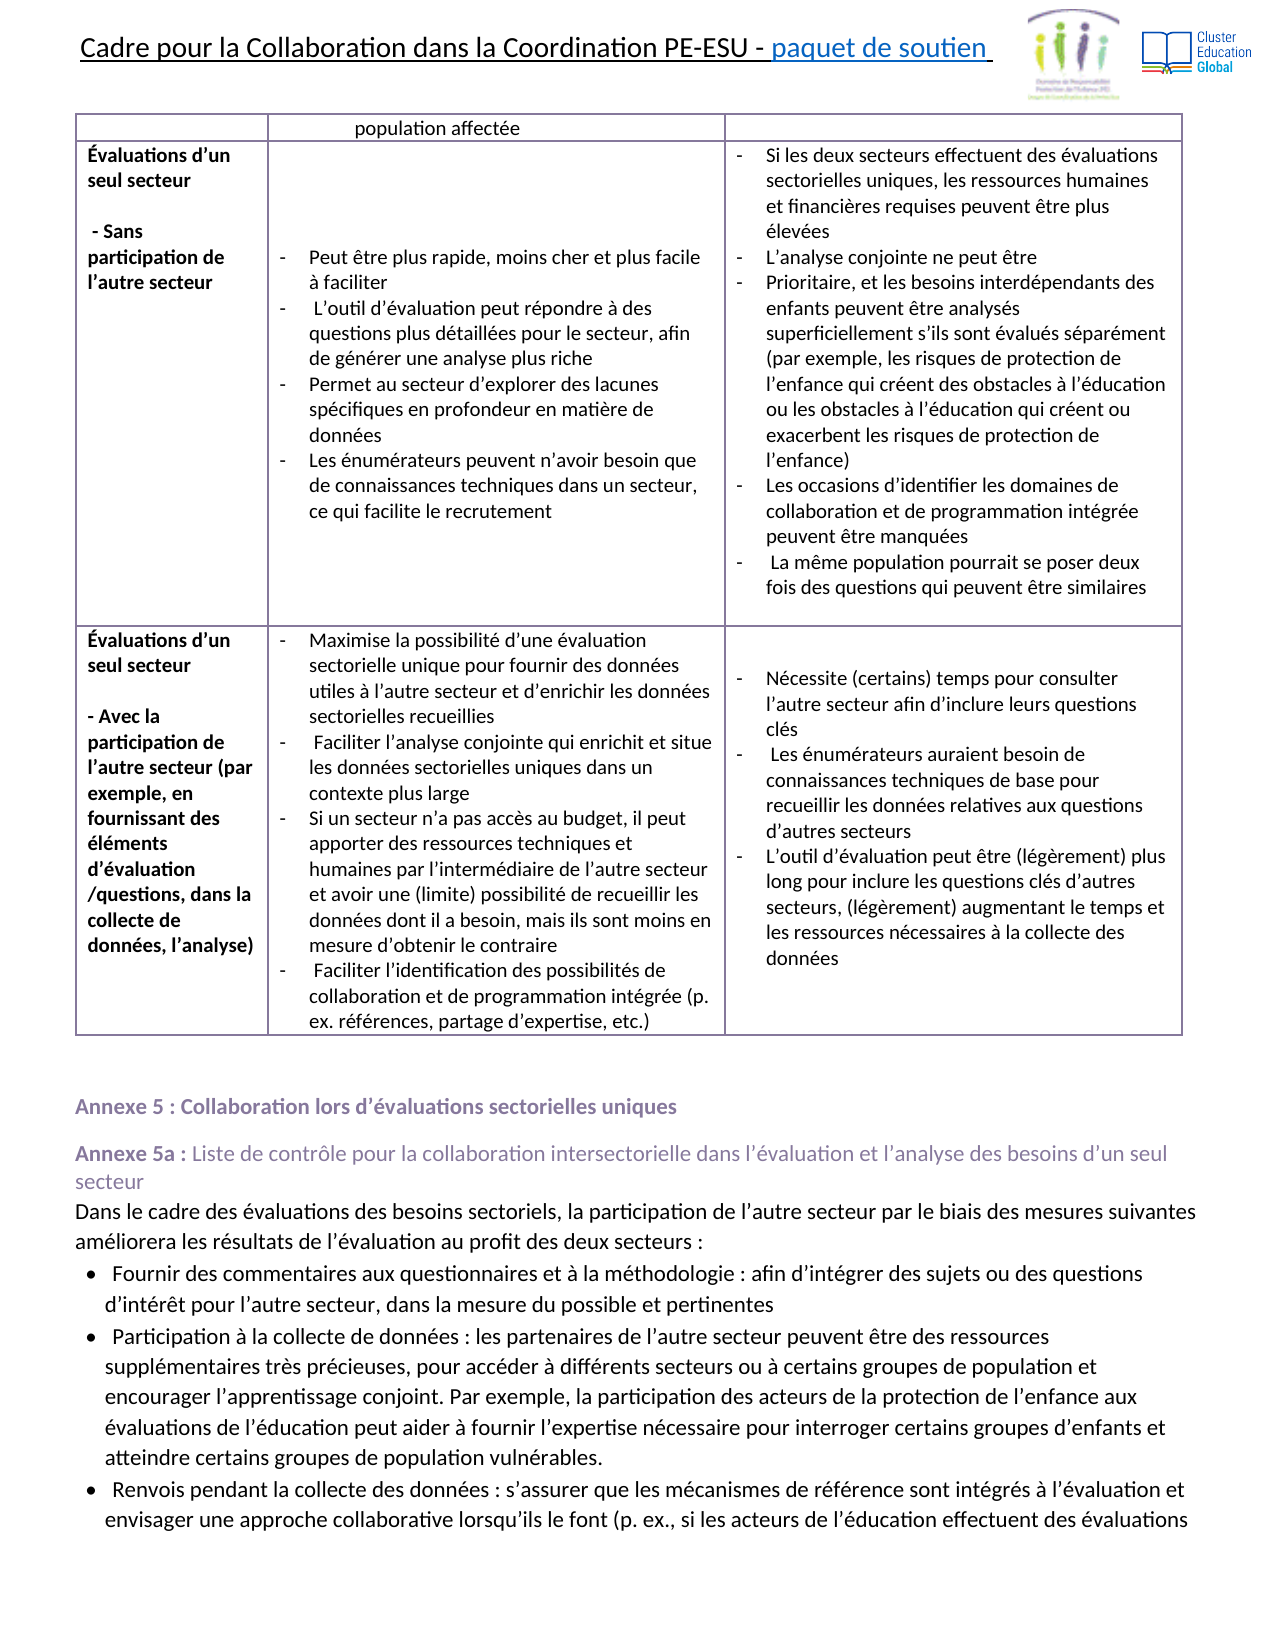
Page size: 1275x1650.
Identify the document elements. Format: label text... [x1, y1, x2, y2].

table_cell Peut être plus rapide, moins cher et plus facile à faciliter L’outil d’évaluation peut répondre à des questions plus détaillées pour le secteur, afin de générer une analyse plus riche Permet au secteur d’explorer des lacunes spécifiques en profondeur en matière de données Les énumérateurs peuvent n’avoir besoin que de connaissances techniques dans un secteur, ce qui facilite le recrutement [269, 142, 724, 625]
table_cell Évaluations d’un seul secteur - Avec la participation de l’autre secteur (par exemple, en fournissant des éléments d’évaluation /questions, dans la collecte de données, l’analyse) [77, 627, 267, 1034]
table_cell Maximise la possibilité d’une évaluation sectorielle unique pour fournir des données utiles à l’autre secteur et d’enrichir les données sectorielles recueillies Faciliter l’analyse conjointe qui enrichit et situe les données sectorielles uniques dans un contexte plus large Si un secteur n’a pas accès au budget, il peut apporter des ressources techniques et humaines par l’intermédiaire de l’autre secteur et avoir une (limite) possibilité de recueillir les données dont il a besoin, mais ils sont moins en mesure d’obtenir le contraire Faciliter l’identification des possibilités de collaboration et de programmation intégrée (p. ex. références, partage d’expertise, etc.) [269, 627, 724, 1034]
table_cell Si les deux secteurs effectuent des évaluations sectorielles uniques, les ressources humaines et financières requises peuvent être plus élevées L’analyse conjointe ne peut être Prioritaire, et les besoins interdépendants des enfants peuvent être analysés superficiellement s’ils sont évalués séparément (par exemple, les risques de protection de l’enfance qui créent des obstacles à l’éducation ou les obstacles à l’éducation qui créent ou exacerbent les risques de protection de l’enfance) Les occasions d’identifier les domaines de collaboration et de programmation intégrée peuvent être manquées La même population pourrait se poser deux fois des questions qui peuvent être similaires [726, 142, 1181, 625]
picture [1027, 9, 1120, 104]
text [75, 1475, 1200, 1533]
text • Participation à la collecte de données : les partenaires de l’autre secteur peuvent être des ressources supplémentaires très précieuses, pour accéder à différents secteurs ou à certains groupes de population et encourager l’apprentissage conjoint. Par exemple, la participation des acteurs de la protection de l’enfance aux évaluations de l’éducation peut aider à fournir l’expertise nécessaire pour interroger certains groupes d’enfants et atteindre certains groupes de population vulnérables. [75, 1322, 1200, 1471]
table_cell Nécessite (certains) temps pour consulter l’autre secteur afin d’inclure leurs questions clés Les énumérateurs auraient besoin de connaissances techniques de base pour recueillir les données relatives aux questions d’autres secteurs L’outil d’évaluation peut être (légèrement) plus long pour inclure les questions clés d’autres secteurs, (légèrement) augmentant le temps et les ressources nécessaires à la collecte des données [726, 627, 1181, 1034]
text Annexe 5a : Liste de contrôle pour la collaboration intersectorielle dans l’évaluation et l’analyse des besoins d’un seul secteur [75, 1139, 1200, 1195]
picture [1141, 30, 1252, 75]
text • Fournir des commentaires aux questionnaires et à la méthodologie : afin d’intégrer des sujets ou des questions d’intérêt pour l’autre secteur, dans la mesure du possible et pertinentes [75, 1259, 1200, 1318]
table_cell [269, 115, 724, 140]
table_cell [77, 115, 267, 140]
text Annexe 5 : Collaboration lors d’évaluations sectorielles uniques [75, 1092, 1200, 1120]
text Dans le cadre des évaluations des besoins sectoriels, la participation de l’autre secteur par le biais des mesures suivantes améliorera les résultats de l’évaluation au profit des deux secteurs : [75, 1197, 1200, 1255]
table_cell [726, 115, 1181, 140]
table_cell Évaluations d’un seul secteur - Sans participation de l’autre secteur [77, 142, 267, 625]
